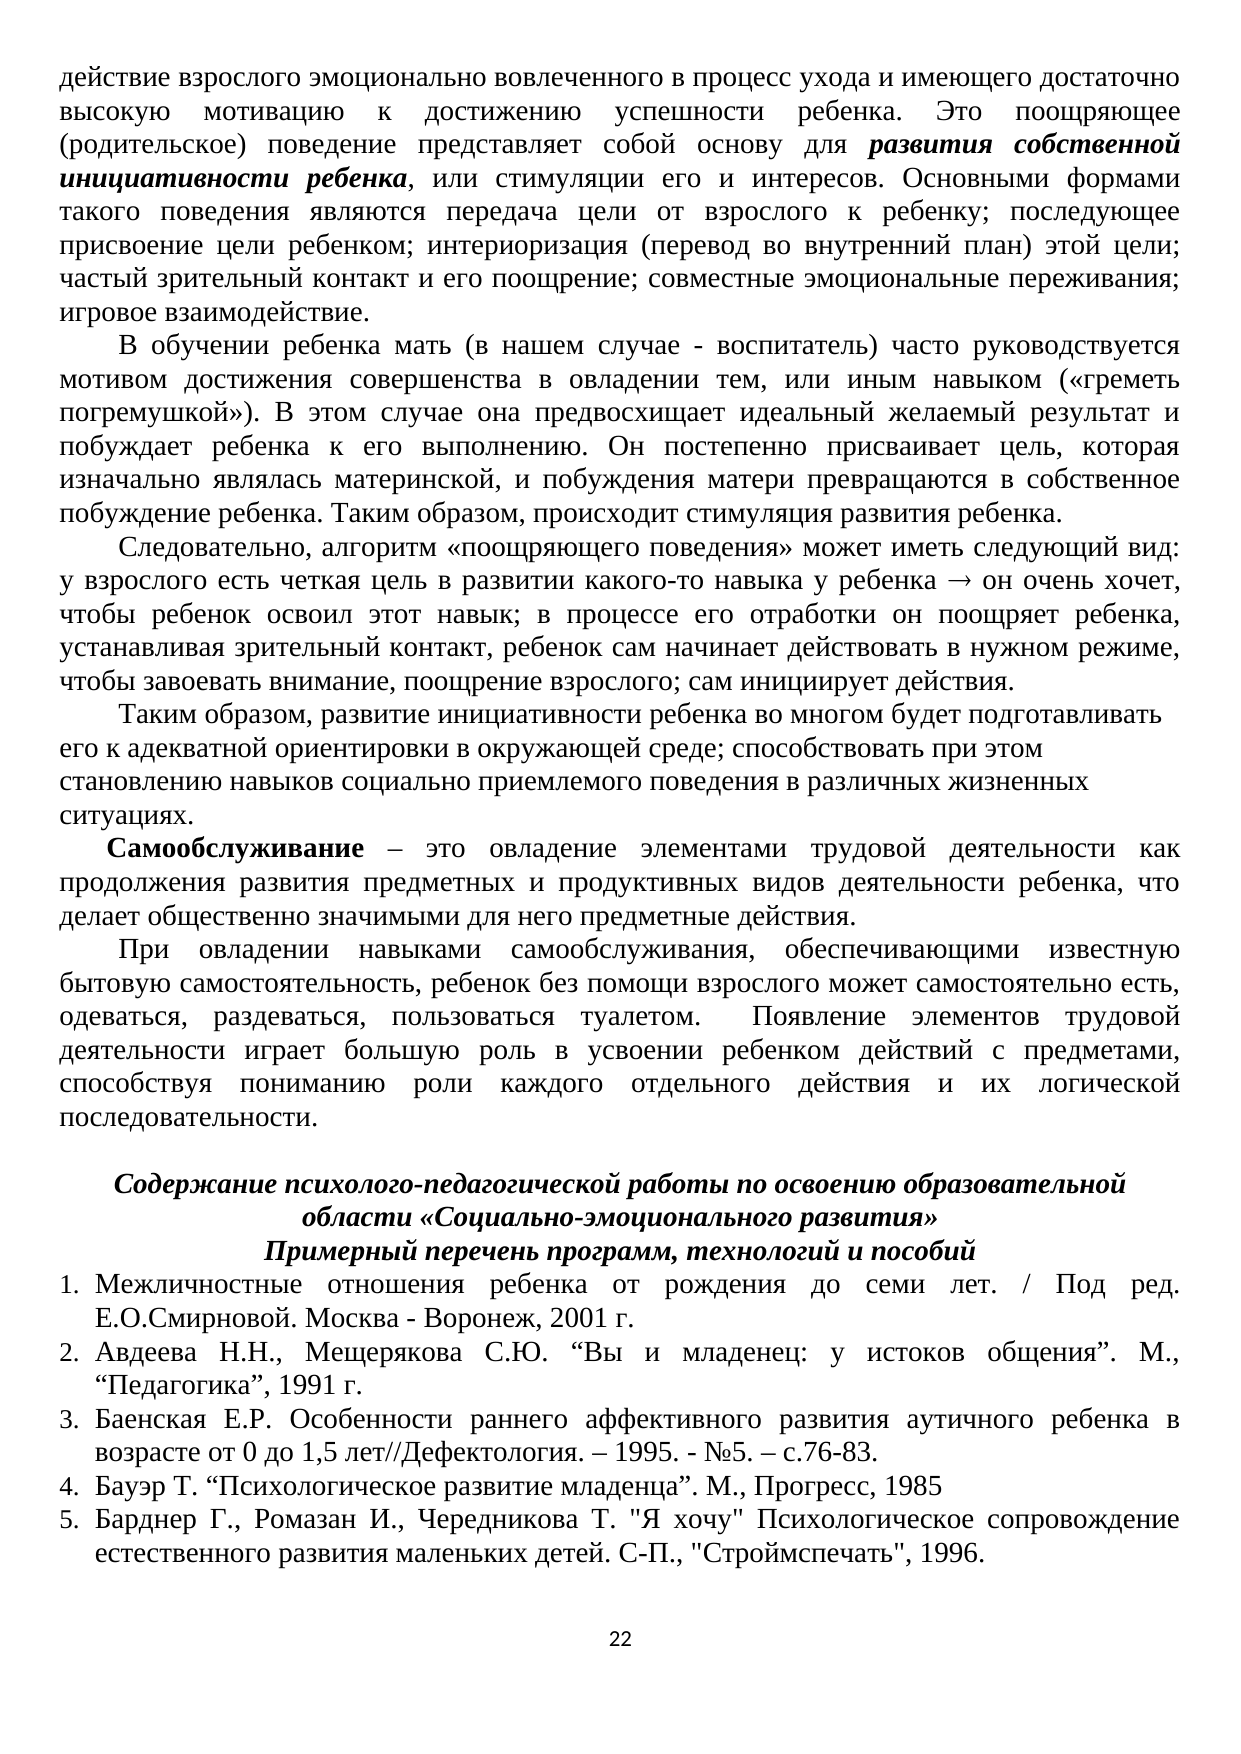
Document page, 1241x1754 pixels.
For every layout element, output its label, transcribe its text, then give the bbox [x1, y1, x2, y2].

text Следовательно, алгоритм «поощряющего поведения» может иметь следующий вид: у взрослого есть четкая цель в развитии какого-то навыка у ребенка он очень хочет, чтобы ребенок освоил этот навык; в процессе его отработки он поощряет ребенка, устанавливая зрительный контакт, ребенок сам начинает действовать в нужном режиме, чтобы завоевать внимание, поощрение взрослого; сам инициирует действия. [59, 529, 1181, 696]
text Содержание психолого-педагогической работы по освоению образовательной области «Социально-эмоционального развития» [59, 1166, 1181, 1233]
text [59, 59, 1181, 327]
list Барднер Г., Ромазан И., Чередникова Т. "Я хочу" Психологическое сопровождение естественного развития маленьких детей. С-П., "Строймспечать", 1996. [59, 1501, 1181, 1568]
text Примерный перечень программ, технологий и пособий [59, 1233, 1181, 1267]
list Межличностные отношения ребенка от рождения до семи лет. / Под ред. Е.О.Смирновой. Москва - Воронеж, 2001 г. [59, 1267, 1181, 1334]
list Бауэр Т. “Психологическое развитие младенца”. М., Прогресс, 1985 [59, 1468, 1181, 1501]
text Таким образом, развитие инициативности ребенка во многом будет подготавливать его к адекватной ориентировки в окружающей среде; способствовать при этом становлению навыков социально приемлемого поведения в различных жизненных ситуациях. [59, 696, 1181, 831]
list Баенская Е.Р. Особенности раннего аффективного развития аутичного ребенка в возрасте от 0 до 1,5 лет//Дефектология. – 1995. - №5. – с.76-83. [59, 1401, 1181, 1468]
text При овладении навыками самообслуживания, обеспечивающими известную бытовую самостоятельность, ребенок без помощи взрослого может самостоятельно есть, одеваться, раздеваться, пользоваться туалетом. Появление элементов трудовой деятельности играет большую роль в усвоении ребенком действий с предметами, способствуя пониманию роли каждого отдельного действия и их логической последовательности. [59, 931, 1181, 1132]
text Самообслуживание – это овладение элементами трудовой деятельности как продолжения развития предметных и продуктивных видов деятельности ребенка, что делает общественно значимыми для него предметные действия. [59, 831, 1181, 931]
text В обучении ребенка мать (в нашем случае - воспитатель) часто руководствуется мотивом достижения совершенства в овладении тем, или иным навыком («греметь погремушкой»). В этом случае она предвосхищает идеальный желаемый результат и побуждает ребенка к его выполнению. Он постепенно присваивает цель, которая изначально являлась материнской, и побуждения матери превращаются в собственное побуждение ребенка. Таким образом, происходит стимуляция развития ребенка. [59, 327, 1181, 529]
list Авдеева Н.Н., Мещерякова С.Ю. “Вы и младенец: у истоков общения”. М., “Педагогика”, 1991 г. [59, 1334, 1181, 1401]
